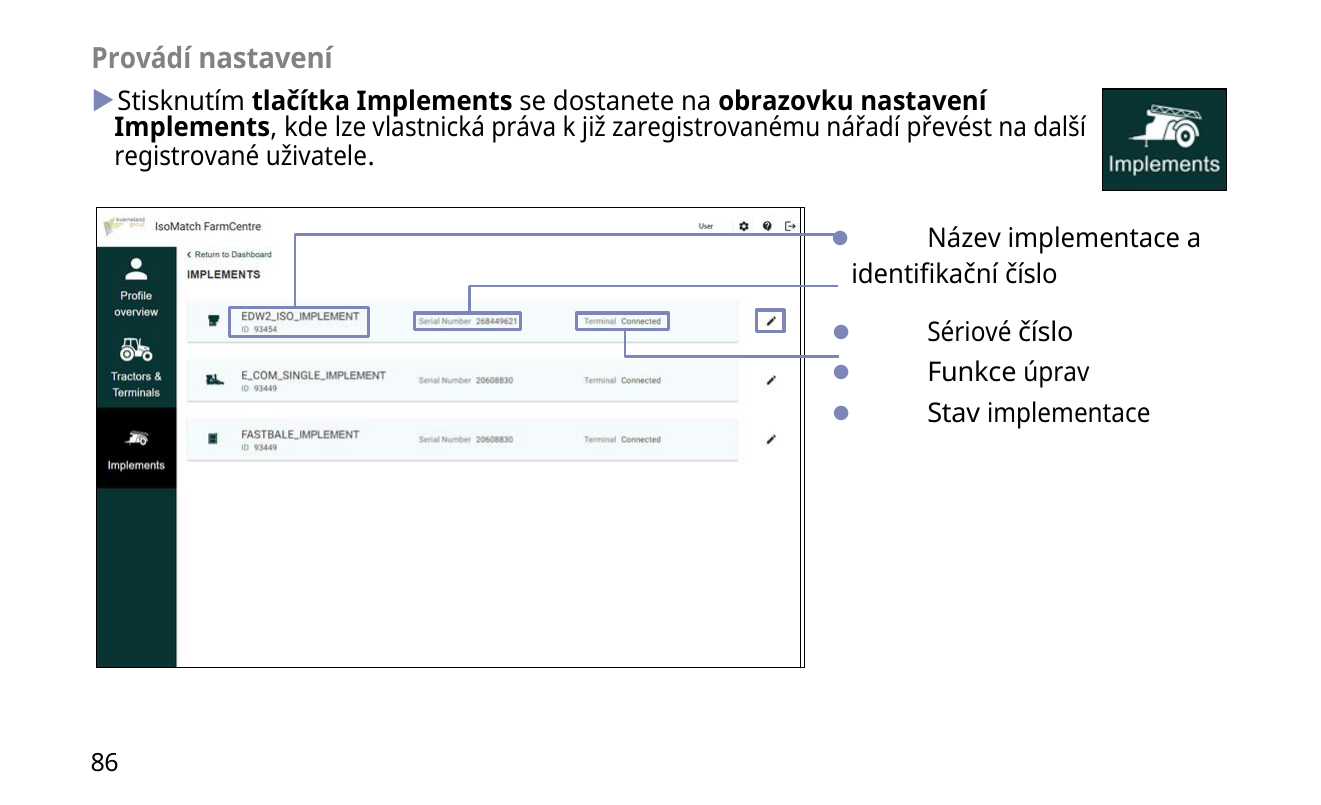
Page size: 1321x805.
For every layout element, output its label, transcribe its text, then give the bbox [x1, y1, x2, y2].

subtitle Provádí nastavení [91, 37, 1258, 77]
picture [416, 315, 519, 328]
picture [578, 315, 667, 328]
list Funkce úprav [832, 353, 1258, 389]
list Název implementace a identifikační číslo [831, 218, 1258, 292]
picture [231, 309, 367, 335]
list Sériové číslo [832, 312, 1258, 349]
picture [1103, 90, 1226, 190]
picture [97, 208, 800, 667]
list Stisknutím tlačítka Implements se dostanete na obrazovku nastavení Implements, kde lze vlastnická práva k již zaregistrovanému nářadí převést na další registrované uživatele. [91, 87, 1088, 174]
list Stav implementace [832, 394, 1258, 431]
